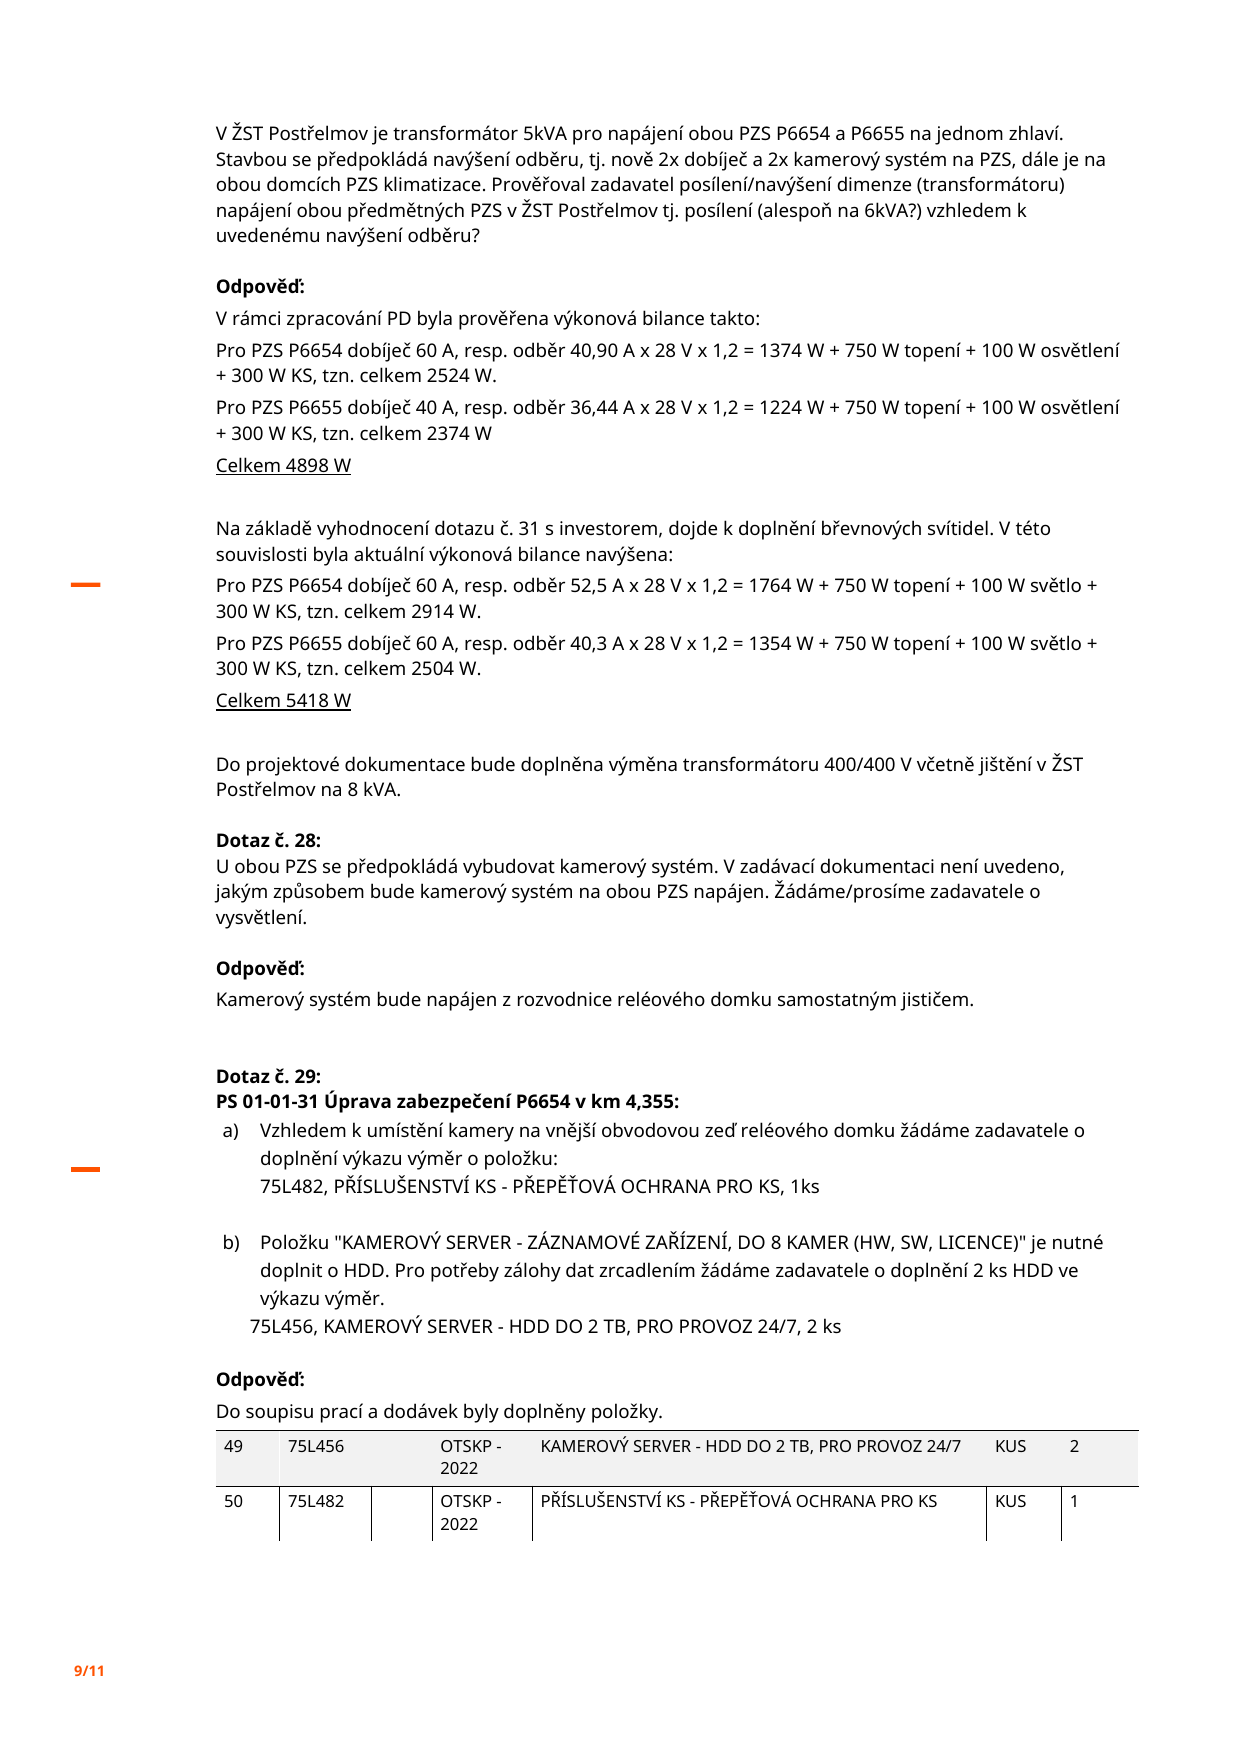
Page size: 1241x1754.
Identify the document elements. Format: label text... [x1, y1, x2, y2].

table_cell [372, 1487, 432, 1541]
table_cell OTSKP - 2022 [433, 1487, 532, 1541]
table_header [371, 1431, 432, 1486]
table_cell 75L482 [280, 1487, 371, 1541]
text Dotaz č. 29: [216, 1063, 1122, 1089]
text 75L482, PŘÍSLUŠENSTVÍ KS - PŘEPĚŤOVÁ OCHRANA PRO KS, 1ks [260, 1173, 1122, 1198]
text Na základě vyhodnocení dotazu č. 31 s investorem, dojde k doplnění břevnových svítidel. V této souvislosti byla aktuální výkonová bilance navýšena: [216, 515, 1122, 566]
table_header OTSKP - 2022 [432, 1431, 532, 1486]
text Odpověď: [216, 1367, 1122, 1392]
text Kamerový systém bude napájen z rozvodnice reléového domku samostatným jističem. [216, 987, 1122, 1012]
text Celkem 4898 W [216, 452, 1122, 477]
text Pro PZS P6654 dobíječ 60 A, resp. odběr 52,5 A x 28 V x 1,2 = 1764 W + 750 W topení + 100 W světlo + 300 W KS, tzn. celkem 2914 W. [216, 573, 1122, 624]
table_header 75L456 [280, 1431, 371, 1486]
text V ŽST Postřelmov je transformátor 5kVA pro napájení obou PZS P6654 a P6655 na jednom zhlaví. Stavbou se předpokládá navýšení odběru, tj. nově 2x dobíječ a 2x kamerový systém na PZS, dále je na obou domcích PZS klimatizace. Prověřoval zadavatel posílení/navýšení dimenze (transformátoru) napájení obou předmětných PZS v ŽST Postřelmov tj. posílení (alespoň na 6kVA?) vzhledem k uvedenému navýšení odběru? [216, 121, 1122, 248]
text Dotaz č. 28: [216, 827, 1122, 853]
text Pro PZS P6655 dobíječ 60 A, resp. odběr 40,3 A x 28 V x 1,2 = 1354 W + 750 W topení + 100 W světlo + 300 W KS, tzn. celkem 2504 W. [216, 630, 1122, 681]
text Pro PZS P6655 dobíječ 40 A, resp. odběr 36,44 A x 28 V x 1,2 = 1224 W + 750 W topení + 100 W osvětlení + 300 W KS, tzn. celkem 2374 W [216, 394, 1122, 446]
text 75L456, KAMEROVÝ SERVER - HDD DO 2 TB, PRO PROVOZ 24/7, 2 ks [216, 1313, 1122, 1338]
text U obou PZS se předpokládá vybudovat kamerový systém. V zadávací dokumentaci není uvedeno, jakým způsobem bude kamerový systém na obou PZS napájen. Žádáme/prosíme zadavatele o vysvětlení. [216, 853, 1122, 929]
table_header KAMEROVÝ SERVER - HDD DO 2 TB, PRO PROVOZ 24/7 [532, 1431, 986, 1486]
text Celkem 5418 W [216, 687, 1122, 713]
text Odpověď: [216, 955, 1122, 981]
table_cell KUS [987, 1487, 1061, 1541]
table_header KUS [986, 1431, 1061, 1486]
text Do soupisu prací a dodávek byly doplněny položky. [216, 1398, 1122, 1424]
table_header 2 [1061, 1431, 1138, 1486]
list Vzhledem k umístění kamery na vnější obvodovou zeď reléového domku žádáme zadavatele o doplnění výkazu výměr o položku: [222, 1117, 1122, 1170]
table_cell 1 [1062, 1487, 1138, 1541]
text Pro PZS P6654 dobíječ 60 A, resp. odběr 40,90 A x 28 V x 1,2 = 1374 W + 750 W topení + 100 W osvětlení + 300 W KS, tzn. celkem 2524 W. [216, 337, 1122, 388]
text PS 01-01-31 Úprava zabezpečení P6654 v km 4,355: [216, 1089, 1122, 1114]
table_cell PŘÍSLUŠENSTVÍ KS - PŘEPĚŤOVÁ OCHRANA PRO KS [533, 1487, 986, 1541]
text V rámci zpracování PD byla prověřena výkonová bilance takto: [216, 306, 1122, 331]
text Do projektové dokumentace bude doplněna výměna transformátoru 400/400 V včetně jištění v ŽST Postřelmov na 8 kVA. [216, 751, 1122, 802]
table_header 49 [216, 1431, 279, 1486]
table_cell 50 [216, 1487, 279, 1541]
text Odpověď: [216, 274, 1122, 299]
